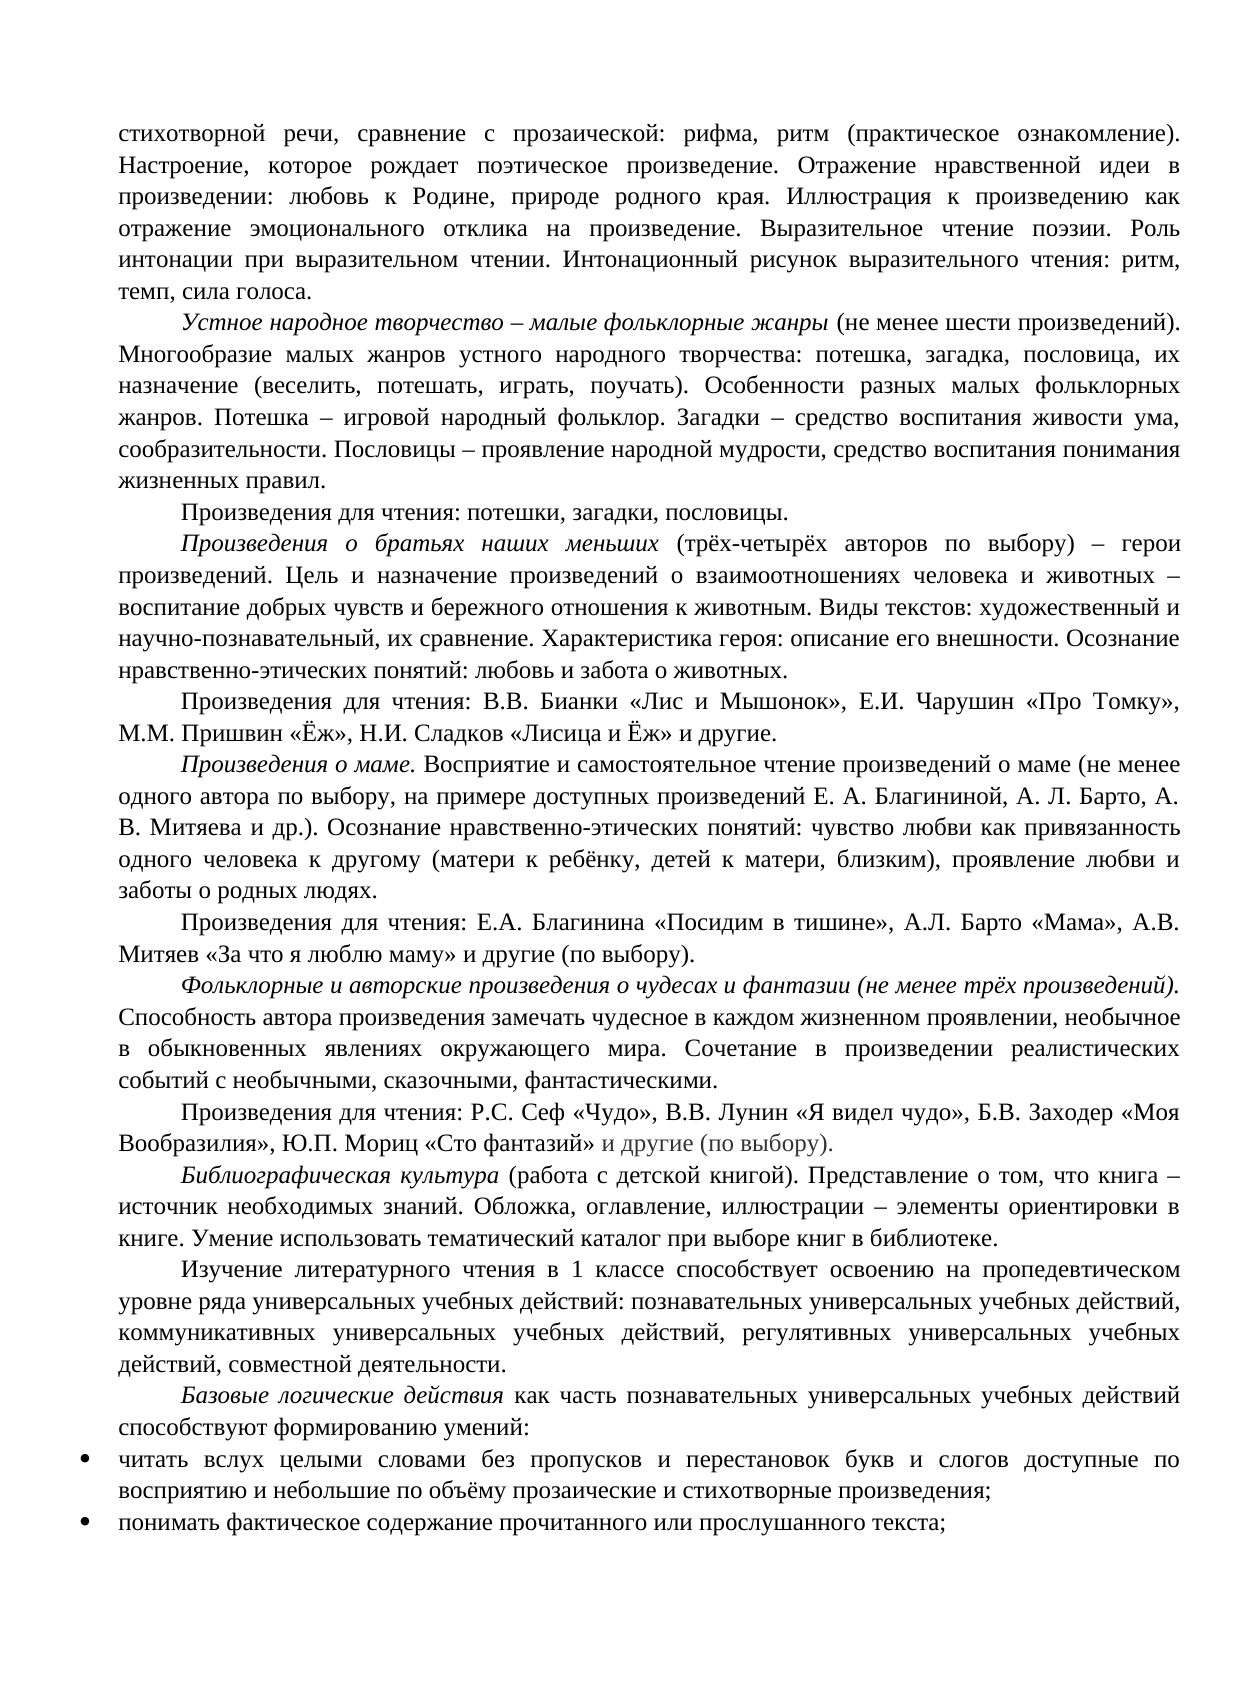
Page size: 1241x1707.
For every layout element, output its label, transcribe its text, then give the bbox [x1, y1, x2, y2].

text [118, 118, 1181, 305]
text Произведения для чтения: потешки, загадки, пословицы. [118, 497, 1181, 526]
text Базовые логические действия как часть познавательных универсальных учебных действий способствуют формированию умений: [118, 1381, 1181, 1441]
text Произведения для чтения: Р.С. Сеф «Чудо», В.В. Лунин «Я видел чудо», Б.В. Заходер «Моя Вообразилия», Ю.П. Мориц «Сто фантазий» ​‌и другие (по выбору).‌ [118, 1097, 1181, 1157]
text Изучение литературного чтения в 1 классе способствует освоению на пропедевтическом уровне ряда универсальных учебных действий: познавательных универсальных учебных действий, коммуникативных универсальных учебных действий, регулятивных универсальных учебных действий, совместной деятельности. [118, 1254, 1181, 1378]
list читать вслух целыми словами без пропусков и перестановок букв и слогов доступные по восприятию и небольшие по объёму прозаические и стихотворные произведения; [81, 1444, 1181, 1504]
text Устное народное творчество – малые фольклорные жанры (не менее шести произведений). Многообразие малых жанров устного народного творчества: потешка, загадка, пословица, их назначение (веселить, потешать, играть, поучать). Особенности разных малых фольклорных жанров. Потешка – игровой народный фольклор. Загадки – средство воспитания живости ума, сообразительности. Пословицы – проявление народной мудрости, средство воспитания понимания жизненных правил. [118, 307, 1181, 494]
text Фольклорные и авторские произведения о чудесах и фантазии (не менее трёх произведений). Способность автора произведения замечать чудесное в каждом жизненном проявлении, необычное в обыкновенных явлениях окружающего мира. Сочетание в произведении реалистических событий с необычными, сказочными, фантастическими. [118, 970, 1181, 1094]
text Произведения о маме. Восприятие и самостоятельное чтение произведений о маме (не менее одного автора по выбору, на примере доступных произведений Е. А. Благининой, А. Л. Барто, А. В. Митяева ‌и др.‌). Осознание нравственно-этических понятий: чувство любви как привязанность одного человека к другому (матери к ребёнку, детей к матери, близким), проявление любви и заботы о родных людях. [118, 749, 1181, 904]
text Произведения о братьях наших меньших (трёх-четырёх авторов по выбору) – герои произведений. Цель и назначение произведений о взаимоотношениях человека и животных – воспитание добрых чувств и бережного отношения к животным. Виды текстов: художественный и научно-познавательный, их сравнение. Характеристика героя: описание его внешности. Осознание нравственно-этических понятий: любовь и забота о животных. [118, 528, 1181, 683]
list понимать фактическое содержание прочитанного или прослушанного текста; [81, 1507, 1181, 1536]
text Произведения для чтения: В.В. Бианки «Лис и Мышонок», Е.И. Чарушин «Про Томку», М.М. Пришвин «Ёж», Н.И. Сладков «Лисица и Ёж» ‌и другие.‌ [118, 686, 1181, 747]
text Произведения для чтения: Е.А. Благинина «Посидим в тишине», А.Л. Барто «Мама», А.В. Митяев «За что я люблю маму» ‌и другие (по выбору).‌ [118, 907, 1181, 967]
text Библиографическая культура (работа с детской книгой). Представление о том, что книга – источник необходимых знаний. Обложка, оглавление, иллюстрации – элементы ориентировки в книге. Умение использовать тематический каталог при выборе книг в библиотеке. [118, 1160, 1181, 1252]
